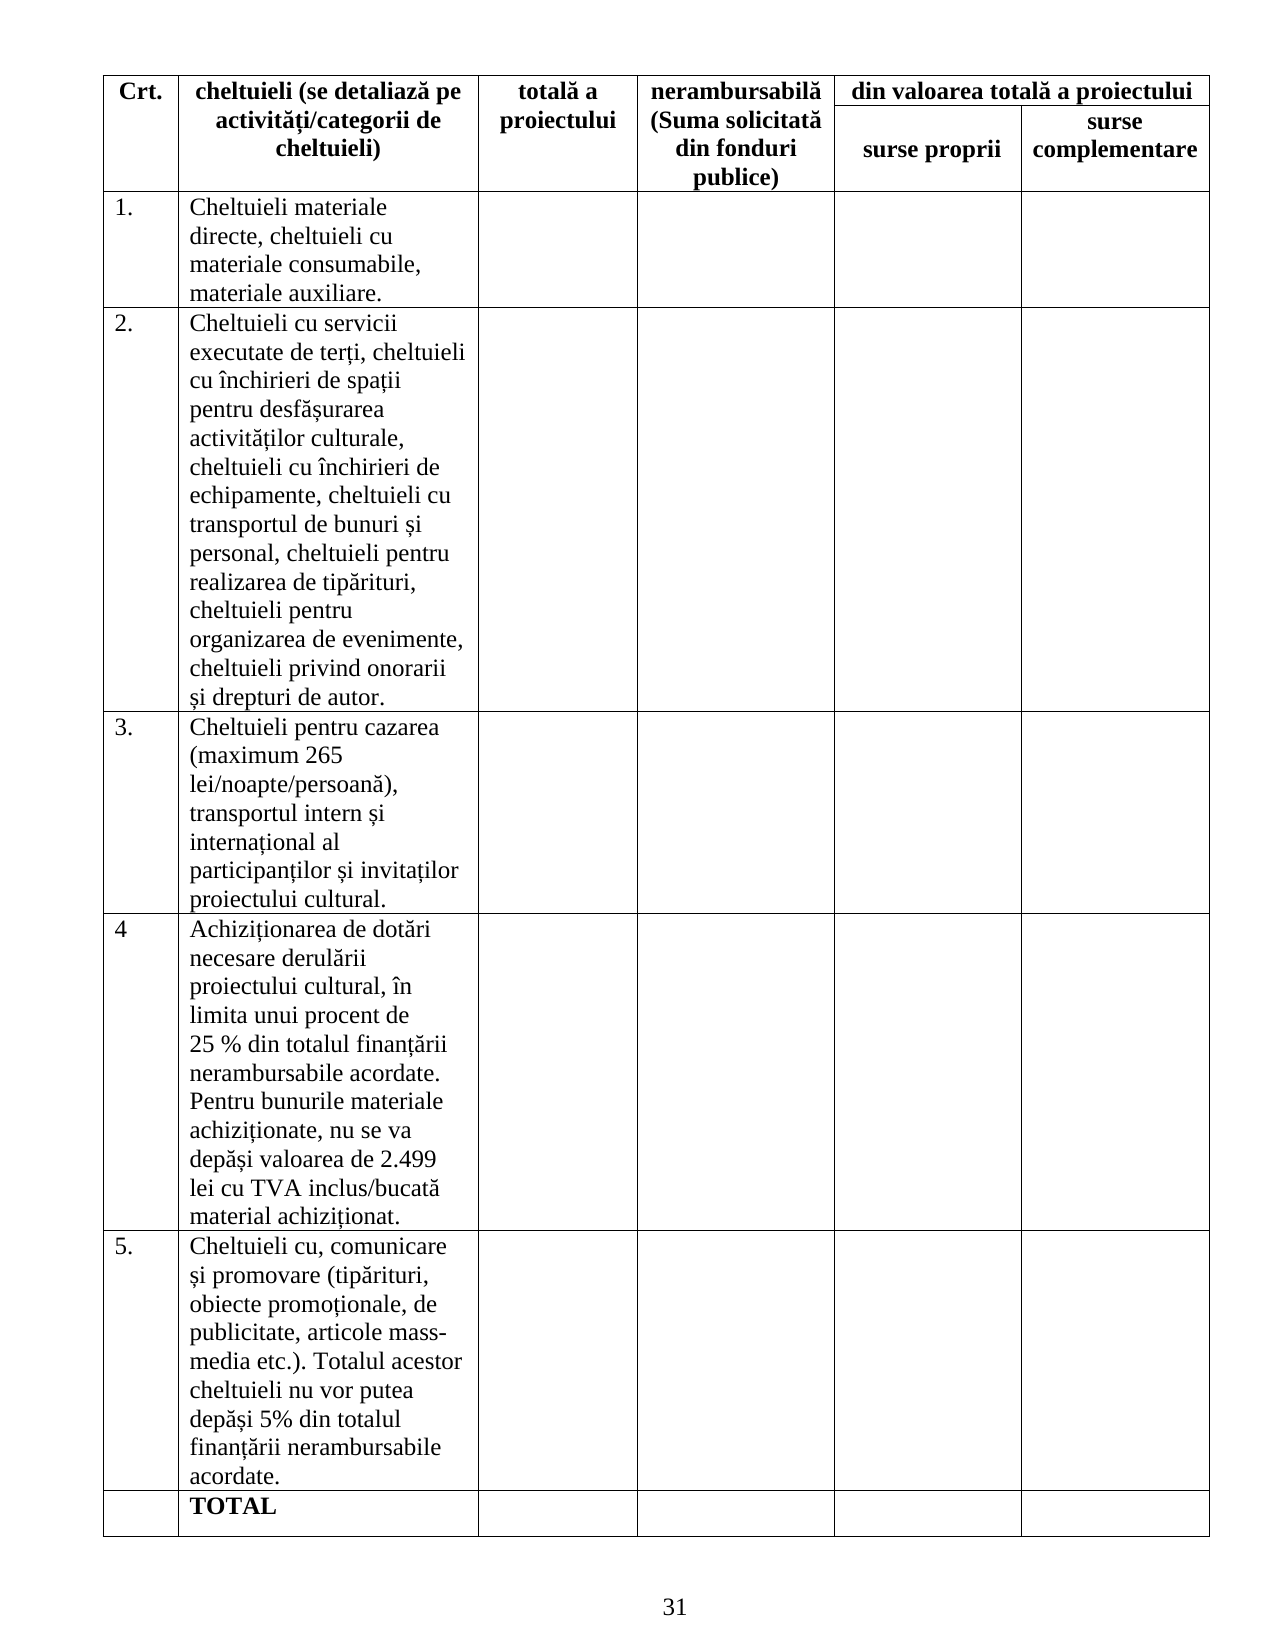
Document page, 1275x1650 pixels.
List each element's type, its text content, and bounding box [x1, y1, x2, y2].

table_cell [638, 308, 834, 711]
table_cell Cheltuieli cu, comunicare și promovare (tipărituri, obiecte promoționale, de publicitate, articole mass-media etc.). Totalul acestor cheltuieli nu vor putea depăși 5% din totalul finanțării nerambursabile acordate. [179, 1231, 478, 1490]
table_cell [479, 308, 637, 711]
table_cell [104, 1491, 178, 1536]
table_cell 4 [104, 914, 178, 1230]
table_cell [479, 1491, 637, 1536]
table_cell [1022, 1491, 1209, 1536]
table_cell [638, 1491, 834, 1536]
table_cell [479, 192, 637, 307]
table_cell [835, 712, 1021, 913]
table_cell [638, 1231, 834, 1490]
table_cell 1. [104, 192, 178, 307]
table_cell [1022, 914, 1209, 1230]
table_cell [835, 308, 1021, 711]
table_cell [835, 1491, 1021, 1536]
table_cell Cheltuieli pentru cazarea (maximum 265 lei/noapte/persoană), transportul intern și internațional al participanților și invitaților proiectului cultural. [179, 712, 478, 913]
table_cell [638, 712, 834, 913]
table_cell [835, 914, 1021, 1230]
table_cell [638, 192, 834, 307]
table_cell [638, 76, 834, 191]
table_cell 2. [104, 308, 178, 711]
table_cell [479, 914, 637, 1230]
table_cell [835, 192, 1021, 307]
table_cell surse complementare [1022, 106, 1209, 191]
table_cell surse proprii [835, 106, 1021, 191]
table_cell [835, 76, 1209, 105]
table_cell Cheltuieli cu servicii executate de terți, cheltuieli cu închirieri de spații pentru desfășurarea activităților culturale, cheltuieli cu închirieri de echipamente, cheltuieli cu transportul de bunuri și personal, cheltuieli pentru realizarea de tipărituri, cheltuieli pentru organizarea de evenimente, cheltuieli privind onorarii și drepturi de autor. [179, 308, 478, 711]
table_cell [479, 1231, 637, 1490]
table_cell [638, 914, 834, 1230]
table_cell [835, 1231, 1021, 1490]
table_cell TOTAL [179, 1491, 478, 1536]
table_cell 3. [104, 712, 178, 913]
table_cell [1022, 308, 1209, 711]
table_cell [1022, 192, 1209, 307]
table_cell Achiziționarea de dotări necesare derulării proiectului cultural, în limita unui procent de 25 % din totalul finanțării nerambursabile acordate. Pentru bunurile materiale achiziționate, nu se va depăși valoarea de 2.499 lei cu TVA inclus/bucată material achiziționat. [179, 914, 478, 1230]
table_cell [1022, 712, 1209, 913]
table_cell 5. [104, 1231, 178, 1490]
table_cell [479, 712, 637, 913]
table_cell Cheltuieli materiale directe, cheltuieli cu materiale consumabile, materiale auxiliare. [179, 192, 478, 307]
table_cell [1022, 1231, 1209, 1490]
